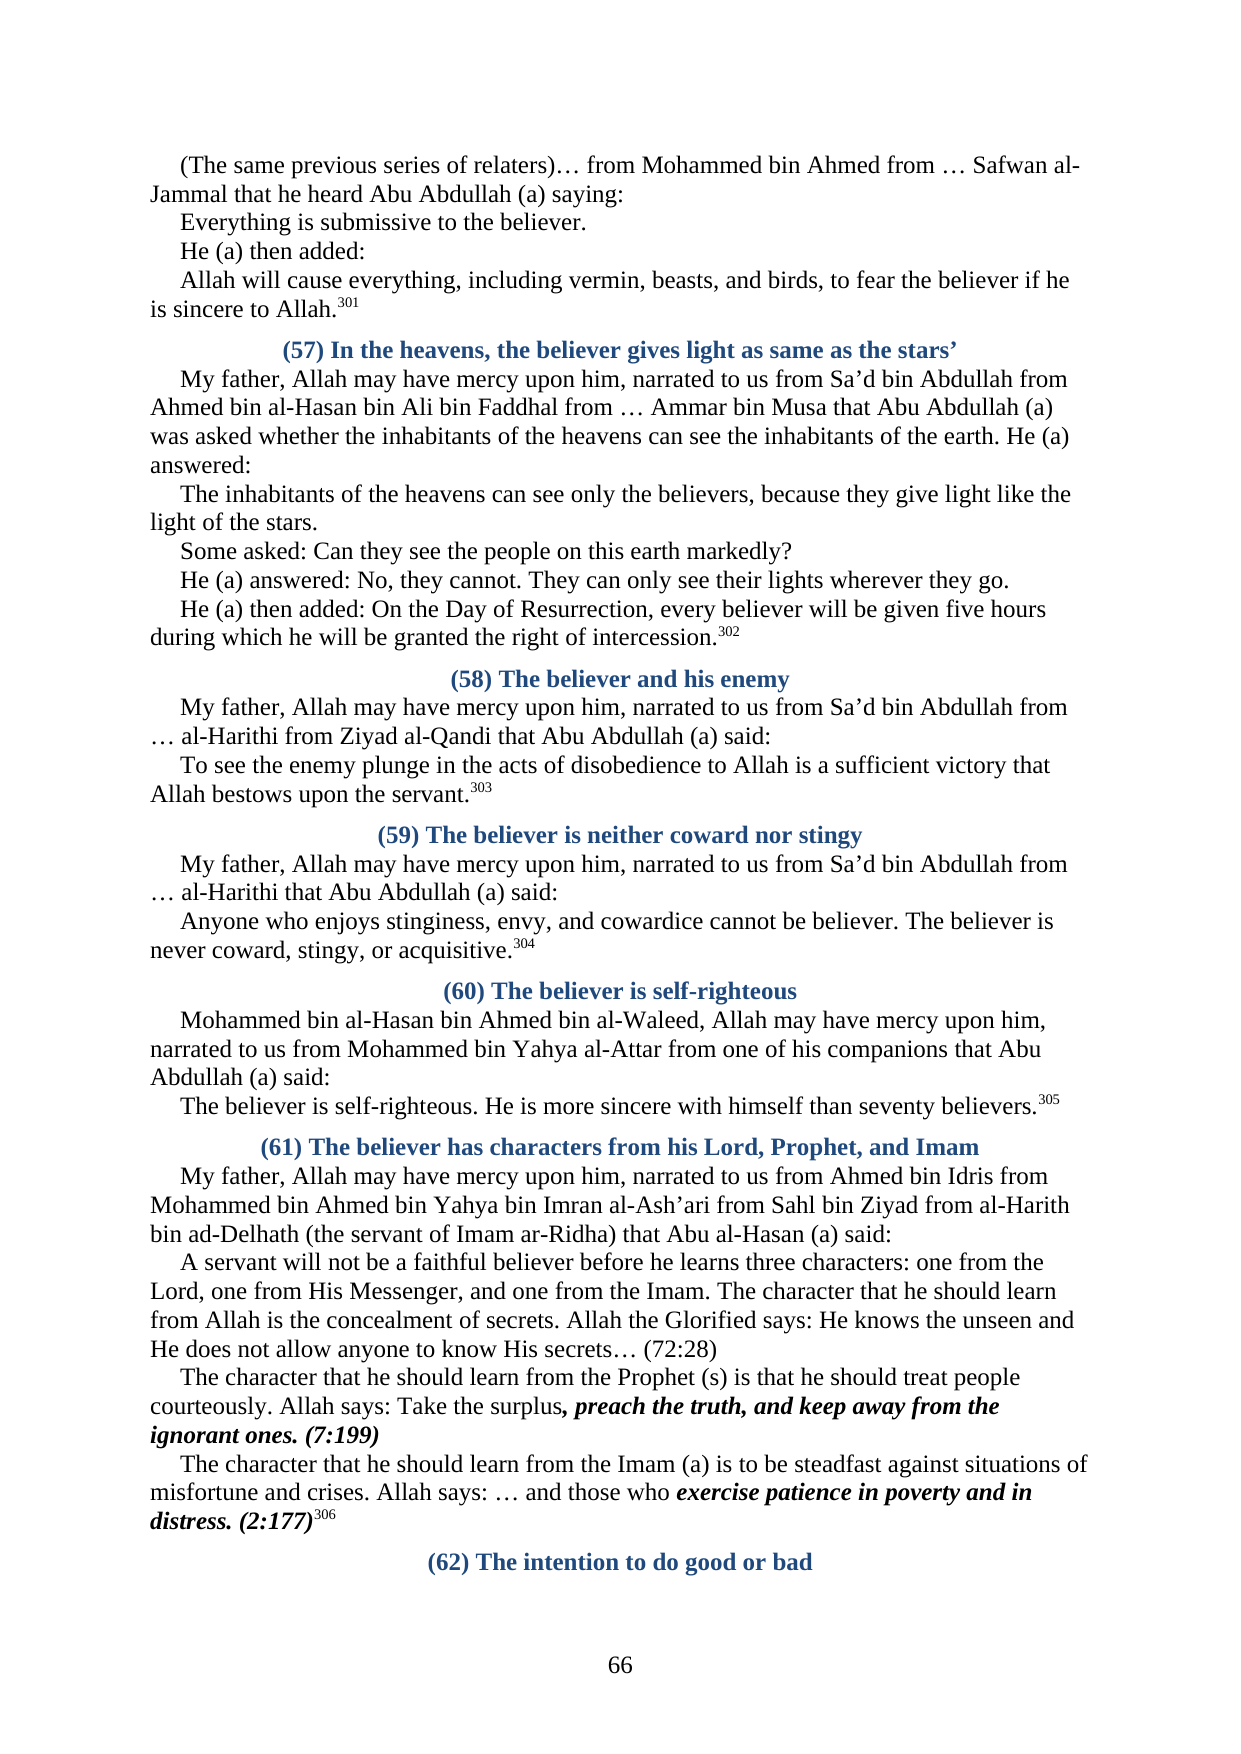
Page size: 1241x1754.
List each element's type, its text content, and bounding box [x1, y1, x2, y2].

text My father, Allah may have mercy upon him, narrated to us from Sa’d bin Abdullah from Ahmed bin al-Hasan bin Ali bin Faddhal from … Ammar bin Musa that Abu Abdullah (a) was asked whether the inhabitants of the heavens can see the inhabitants of the earth. He (a) answered: [150, 364, 1090, 479]
text Everything is submissive to the believer. [150, 207, 1090, 236]
text He (a) then added: [150, 236, 1090, 265]
subtitle (59) The believer is neither coward nor stingy [150, 820, 1090, 849]
text My father, Allah may have mercy upon him, narrated to us from Sa’d bin Abdullah from … al-Harithi that Abu Abdullah (a) said: [150, 849, 1090, 906]
subtitle (57) In the heavens, the believer gives light as same as the stars’ [150, 335, 1090, 364]
text My father, Allah may have mercy upon him, narrated to us from Sa’d bin Abdullah from … al-Harithi from Ziyad al-Qandi that Abu Abdullah (a) said: [150, 692, 1090, 750]
text A servant will not be a faithful believer before he learns three characters: one from the Lord, one from His Messenger, and one from the Imam. The character that he should learn from Allah is the concealment of secrets. Allah the Glorified says: He knows the unseen and He does not allow anyone to know His secrets… (72:28) [150, 1247, 1090, 1362]
text The inhabitants of the heavens can see only the believers, because they give light like the light of the stars. [150, 479, 1090, 536]
text The believer is self-righteous. He is more sincere with himself than seventy believers. [150, 1091, 1090, 1120]
text The character that he should learn from the Imam (a) is to be steadfast against situations of misfortune and crises. Allah says: … and those who exercise patience in poverty and in distress. (2:177) [150, 1449, 1090, 1535]
text Some asked: Can they see the people on this earth markedly? [150, 536, 1090, 565]
text He (a) then added: On the Day of Resurrection, every believer will be given five hours during which he will be granted the right of intercession. [150, 594, 1090, 651]
subtitle (58) The believer and his enemy [150, 664, 1090, 692]
text The character that he should learn from the Prophet (s) is that he should treat people courteously. Allah says: Take the surplus, preach the truth, and keep away from the ignorant ones. (7:199) [150, 1362, 1090, 1449]
subtitle (62) The intention to do good or bad [150, 1547, 1090, 1576]
text (The same previous series of relaters)… from Mohammed bin Ahmed from … Safwan al-Jammal that he heard Abu Abdullah (a) saying: [150, 150, 1090, 207]
subtitle (60) The believer is self-righteous [150, 976, 1090, 1005]
text My father, Allah may have mercy upon him, narrated to us from Ahmed bin Idris from Mohammed bin Ahmed bin Yahya bin Imran al-Ash’ari from Sahl bin Ziyad from al-Harith bin ad-Delhath (the servant of Imam ar-Ridha) that Abu al-Hasan (a) said: [150, 1161, 1090, 1247]
subtitle (61) The believer has characters from his Lord, Prophet, and Imam [150, 1132, 1090, 1161]
text Allah will cause everything, including vermin, beasts, and birds, to fear the believer if he is sincere to Allah. [150, 265, 1090, 322]
text He (a) answered: No, they cannot. They can only see their lights wherever they go. [150, 565, 1090, 594]
text To see the enemy plunge in the acts of disobedience to Allah is a sufficient victory that Allah bestows upon the servant. [150, 750, 1090, 807]
text Mohammed bin al-Hasan bin Ahmed bin al-Waleed, Allah may have mercy upon him, narrated to us from Mohammed bin Yahya al-Attar from one of his companions that Abu Abdullah (a) said: [150, 1005, 1090, 1091]
text Anyone who enjoys stinginess, envy, and cowardice cannot be believer. The believer is never coward, stingy, or acquisitive. [150, 906, 1090, 964]
